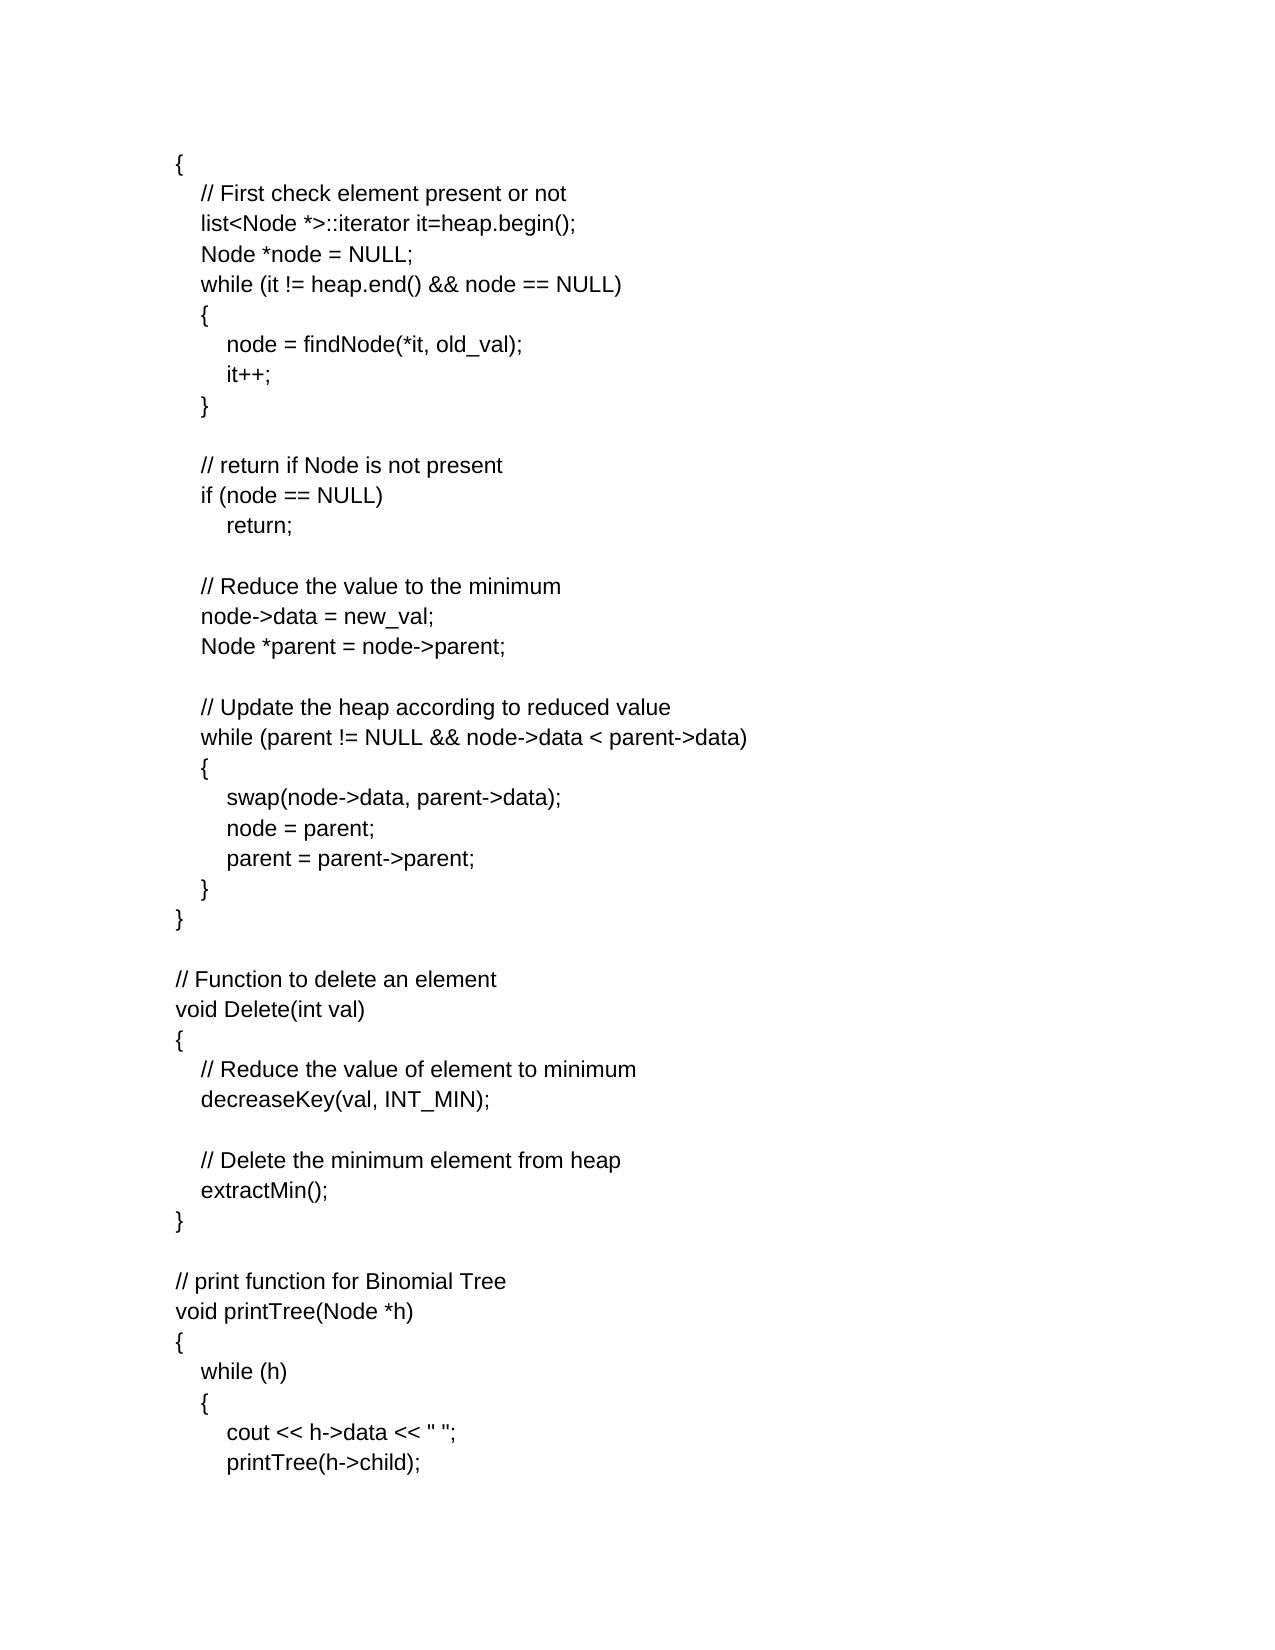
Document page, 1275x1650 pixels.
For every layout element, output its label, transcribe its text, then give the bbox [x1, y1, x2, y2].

text extractMin(); [150, 1177, 1125, 1203]
text while (it != heap.end() && node == NULL) [150, 271, 1125, 297]
text void Delete(int val) [150, 996, 1125, 1022]
text decreaseKey(val, INT_MIN); [150, 1086, 1125, 1113]
text { [150, 150, 1125, 176]
text cout << h->data << " "; [150, 1419, 1125, 1445]
text { [150, 1388, 1125, 1415]
text parent = parent->parent; [150, 845, 1125, 871]
text } [150, 1207, 1125, 1234]
text while (parent != NULL && node->data < parent->data) [150, 724, 1125, 750]
text } [150, 875, 1125, 901]
text return; [150, 512, 1125, 539]
text { [150, 754, 1125, 781]
text Node *node = NULL; [150, 241, 1125, 267]
text node = findNode(*it, old_val); [150, 331, 1125, 358]
text } [150, 905, 1125, 932]
text list<Node *>::iterator it=heap.begin(); [150, 210, 1125, 237]
text swap(node->data, parent->data); [150, 784, 1125, 811]
text void printTree(Node *h) [150, 1298, 1125, 1324]
text // Reduce the value of element to minimum [150, 1056, 1125, 1083]
text if (node == NULL) [150, 482, 1125, 509]
text // First check element present or not [150, 180, 1125, 207]
text while (h) [150, 1358, 1125, 1385]
text // Reduce the value to the minimum [150, 573, 1125, 599]
text printTree(h->child); [150, 1449, 1125, 1475]
text { [150, 301, 1125, 327]
text node = parent; [150, 814, 1125, 841]
text it++; [150, 361, 1125, 388]
text // Delete the minimum element from heap [150, 1147, 1125, 1173]
text // Function to delete an element [150, 966, 1125, 992]
text Node *parent = node->parent; [150, 633, 1125, 660]
text // Update the heap according to reduced value [150, 694, 1125, 720]
text // print function for Binomial Tree [150, 1268, 1125, 1294]
text } [150, 392, 1125, 418]
text { [150, 1026, 1125, 1052]
text // return if Node is not present [150, 452, 1125, 478]
text { [150, 1328, 1125, 1354]
text node->data = new_val; [150, 603, 1125, 629]
